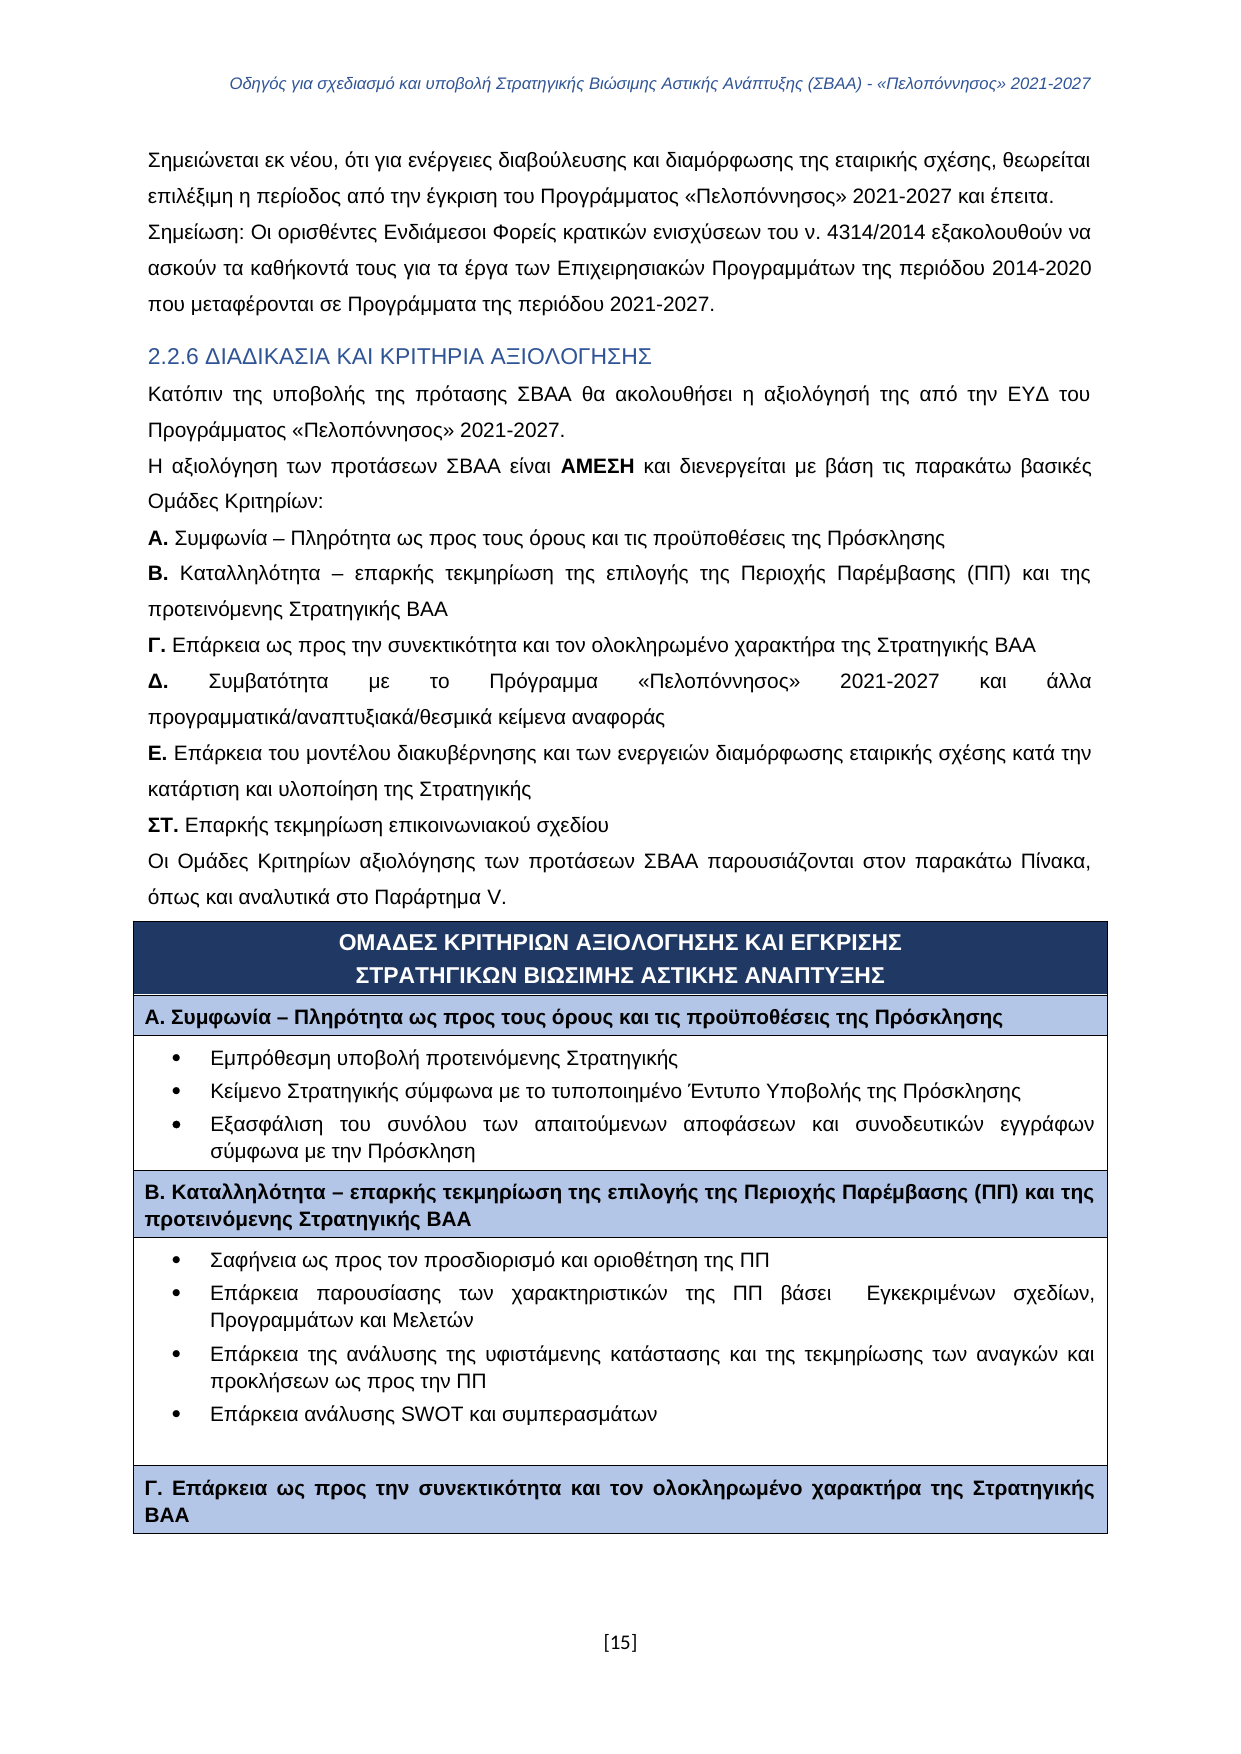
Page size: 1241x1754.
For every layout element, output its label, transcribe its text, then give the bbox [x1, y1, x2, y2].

text Α. Συμφωνία – Πληρότητα ως προς τους όρους και τις προϋποθέσεις της Πρόσκλησης [148, 525, 1092, 549]
text ΣΤ. Επαρκής τεκμηρίωση επικοινωνιακού σχεδίου [148, 813, 1092, 837]
text Β. Καταλληλότητα – επαρκής τεκμηρίωση της επιλογής της Περιοχής Παρέμβασης (ΠΠ) και της προτεινόμενης Στρατηγικής ΒΑΑ [148, 561, 1092, 621]
text Οι Ομάδες Κριτηρίων αξιολόγησης των προτάσεων ΣΒΑΑ παρουσιάζονται στον παρακάτω Πίνακα, όπως και αναλυτικά στο Παράρτημα V. [148, 849, 1092, 909]
text Σημείωση: Οι ορισθέντες Ενδιάμεσοι Φορείς κρατικών ενισχύσεων του ν. 4314/2014 εξακολουθούν να ασκούν τα καθήκοντά τους για τα έργα των Επιχειρησιακών Προγραμμάτων της περιόδου 2014-2020 που μεταφέρονται σε Προγράμματα της περιόδου 2021-2027. [148, 219, 1092, 315]
text Γ. Επάρκεια ως προς την συνεκτικότητα και τον ολοκληρωμένο χαρακτήρα της Στρατηγικής ΒΑΑ [148, 633, 1092, 657]
table_cell Γ. Επάρκεια ως προς την συνεκτικότητα και τον ολοκληρωμένο χαρακτήρα της Στρατηγικής ΒΑΑ [134, 1466, 1107, 1533]
table_header ΟΜΑΔΕΣ ΚΡΙΤΗΡΙΩΝ ΑΞΙΟΛΟΓΗΣΗΣ ΚΑΙ ΕΓΚΡΙΣΗΣ ΣΤΡΑΤΗΓΙΚΩΝ ΒΙΩΣΙΜΗΣ ΑΣΤΙΚΗΣ ΑΝΑΠΤΥΞΗΣ [134, 922, 1107, 994]
table_cell Β. Καταλληλότητα – επαρκής τεκμηρίωση της επιλογής της Περιοχής Παρέμβασης (ΠΠ) και της προτεινόμενης Στρατηγικής ΒΑΑ [134, 1171, 1107, 1237]
table_cell Α. Συμφωνία – Πληρότητα ως προς τους όρους και τις προϋποθέσεις της Πρόσκλησης [134, 996, 1107, 1035]
table_cell Σαφήνεια ως προς τον προσδιορισμό και οριοθέτηση της ΠΠ Επάρκεια παρουσίασης των χαρακτηριστικών της ΠΠ βάσει Εγκεκριμένων σχεδίων, Προγραμμάτων και Μελετών Επάρκεια της ανάλυσης της υφιστάμενης κατάστασης και της τεκμηρίωσης των αναγκών και προκλήσεων ως προς την ΠΠ Επάρκεια ανάλυσης SWOT και συμπερασμάτων [134, 1238, 1107, 1465]
text Δ. Συμβατότητα με το Πρόγραμμα «Πελοπόννησος» 2021-2027 και άλλα προγραμματικά/αναπτυξιακά/θεσμικά κείμενα αναφοράς [148, 669, 1092, 729]
table_cell Εμπρόθεσμη υποβολή προτεινόμενης Στρατηγικής Κείμενο Στρατηγικής σύμφωνα με το τυποποιημένο Έντυπο Υποβολής της Πρόσκλησης Εξασφάλιση του συνόλου των απαιτούμενων αποφάσεων και συνοδευτικών εγγράφων σύμφωνα με την Πρόσκληση [134, 1036, 1107, 1169]
subtitle 2.2.6 ΔΙΑΔΙΚΑΣΙΑ ΚΑΙ ΚΡΙΤΗΡΙΑ ΑΞΙΟΛΟΓΗΣΗΣ [148, 340, 1092, 369]
text Η αξιολόγηση των προτάσεων ΣΒΑΑ είναι ΑΜΕΣΗ και διενεργείται με βάση τις παρακάτω βασικές Ομάδες Κριτηρίων: [148, 453, 1092, 513]
text Σημειώνεται εκ νέου, ότι για ενέργειες διαβούλευσης και διαμόρφωσης της εταιρικής σχέσης, θεωρείται επιλέξιμη η περίοδος από την έγκριση του Προγράμματος «Πελοπόννησος» 2021-2027 και έπειτα. [148, 148, 1092, 208]
text Ε. Επάρκεια του μοντέλου διακυβέρνησης και των ενεργειών διαμόρφωσης εταιρικής σχέσης κατά την κατάρτιση και υλοποίηση της Στρατηγικής [148, 741, 1092, 801]
text Κατόπιν της υποβολής της πρότασης ΣΒΑΑ θα ακολουθήσει η αξιολόγησή της από την ΕΥΔ του Προγράμματος «Πελοπόννησος» 2021-2027. [148, 382, 1092, 441]
